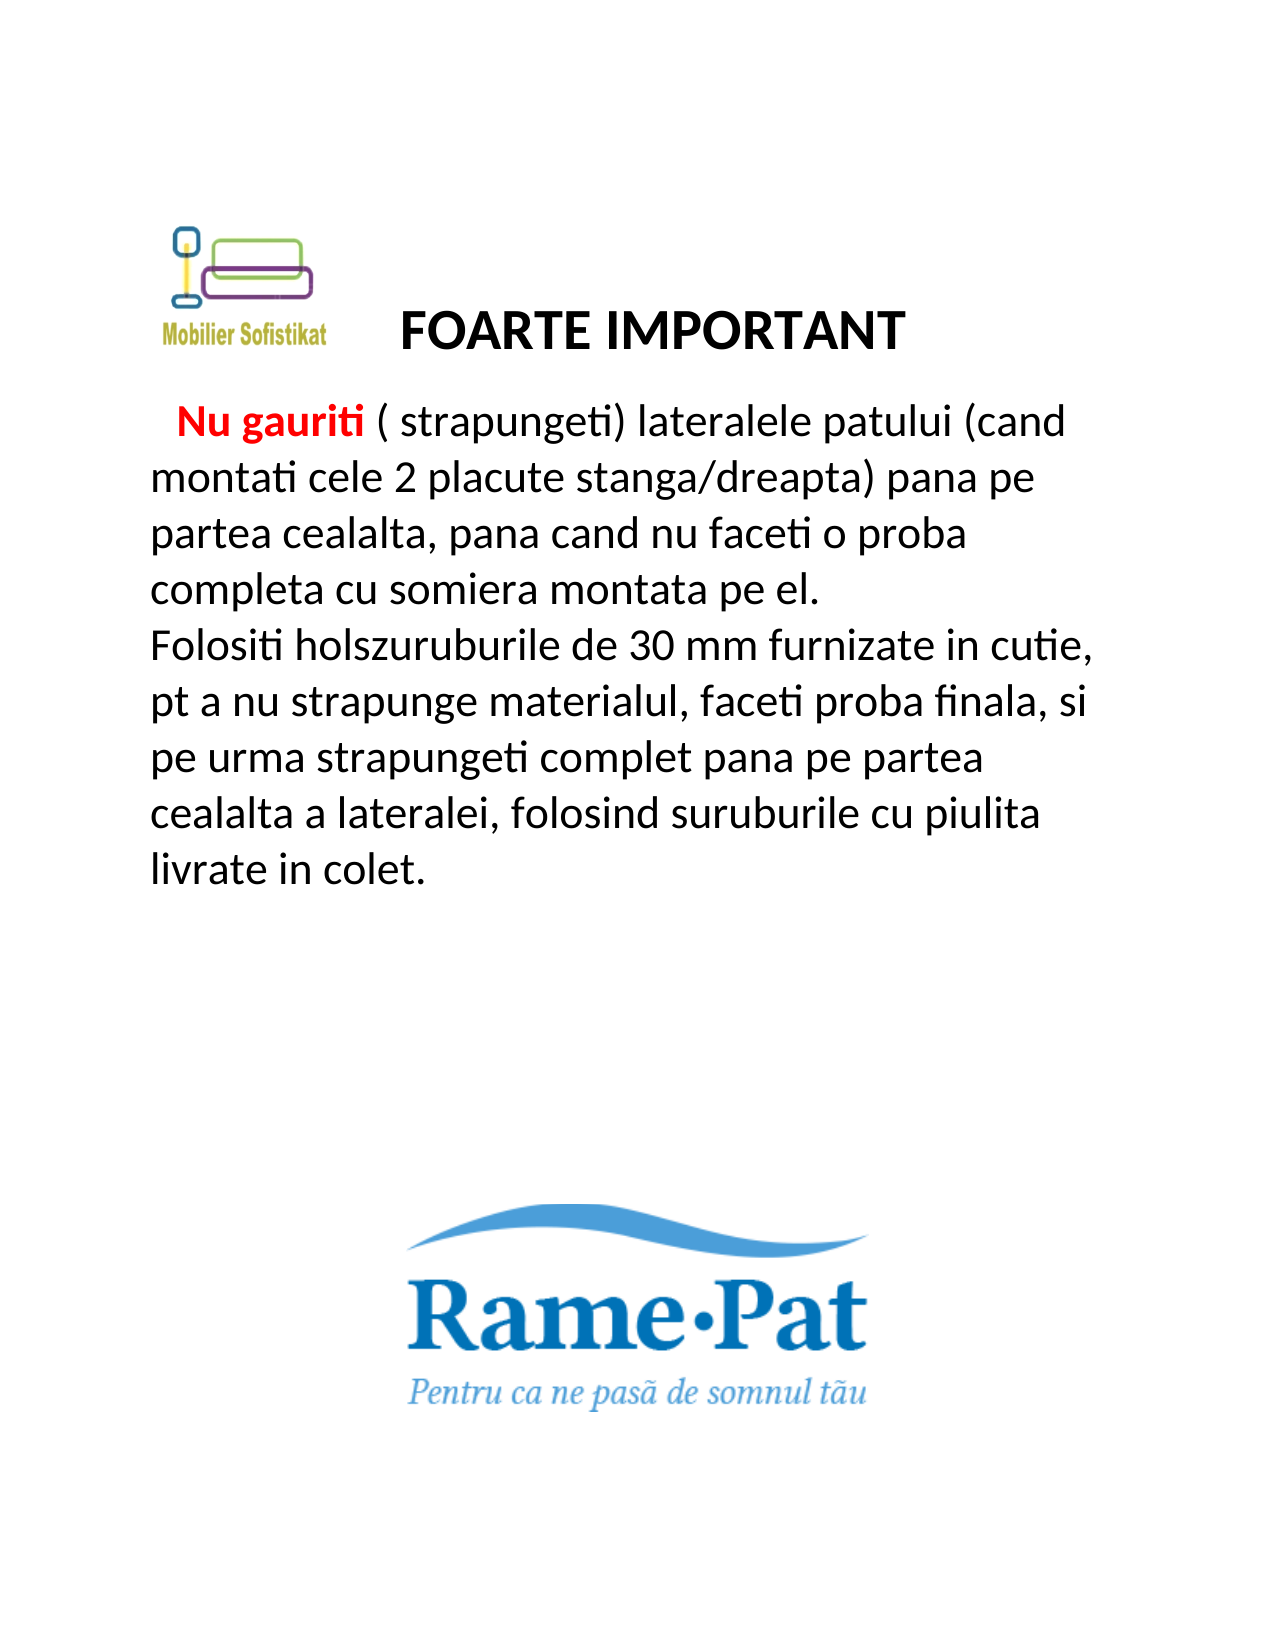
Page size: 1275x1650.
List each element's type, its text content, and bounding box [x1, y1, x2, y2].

text Folositi holszuruburile de 30 mm furnizate in cutie, pt a nu strapunge materialul, faceti proba finala, si pe urma strapungeti complet pana pe partea cealalta a lateralei, folosind suruburile cu piulita livrate in colet. [150, 616, 1125, 896]
picture [406, 1204, 869, 1412]
text FOARTE IMPORTANT [150, 223, 1125, 364]
text Nu gauriti ( strapungeti) lateralele patului (cand montati cele 2 placute stanga/dreapta) pana pe partea cealalta, pana cand nu faceti o proba completa cu somiera montata pe el. [150, 392, 1125, 616]
picture [160, 223, 328, 350]
